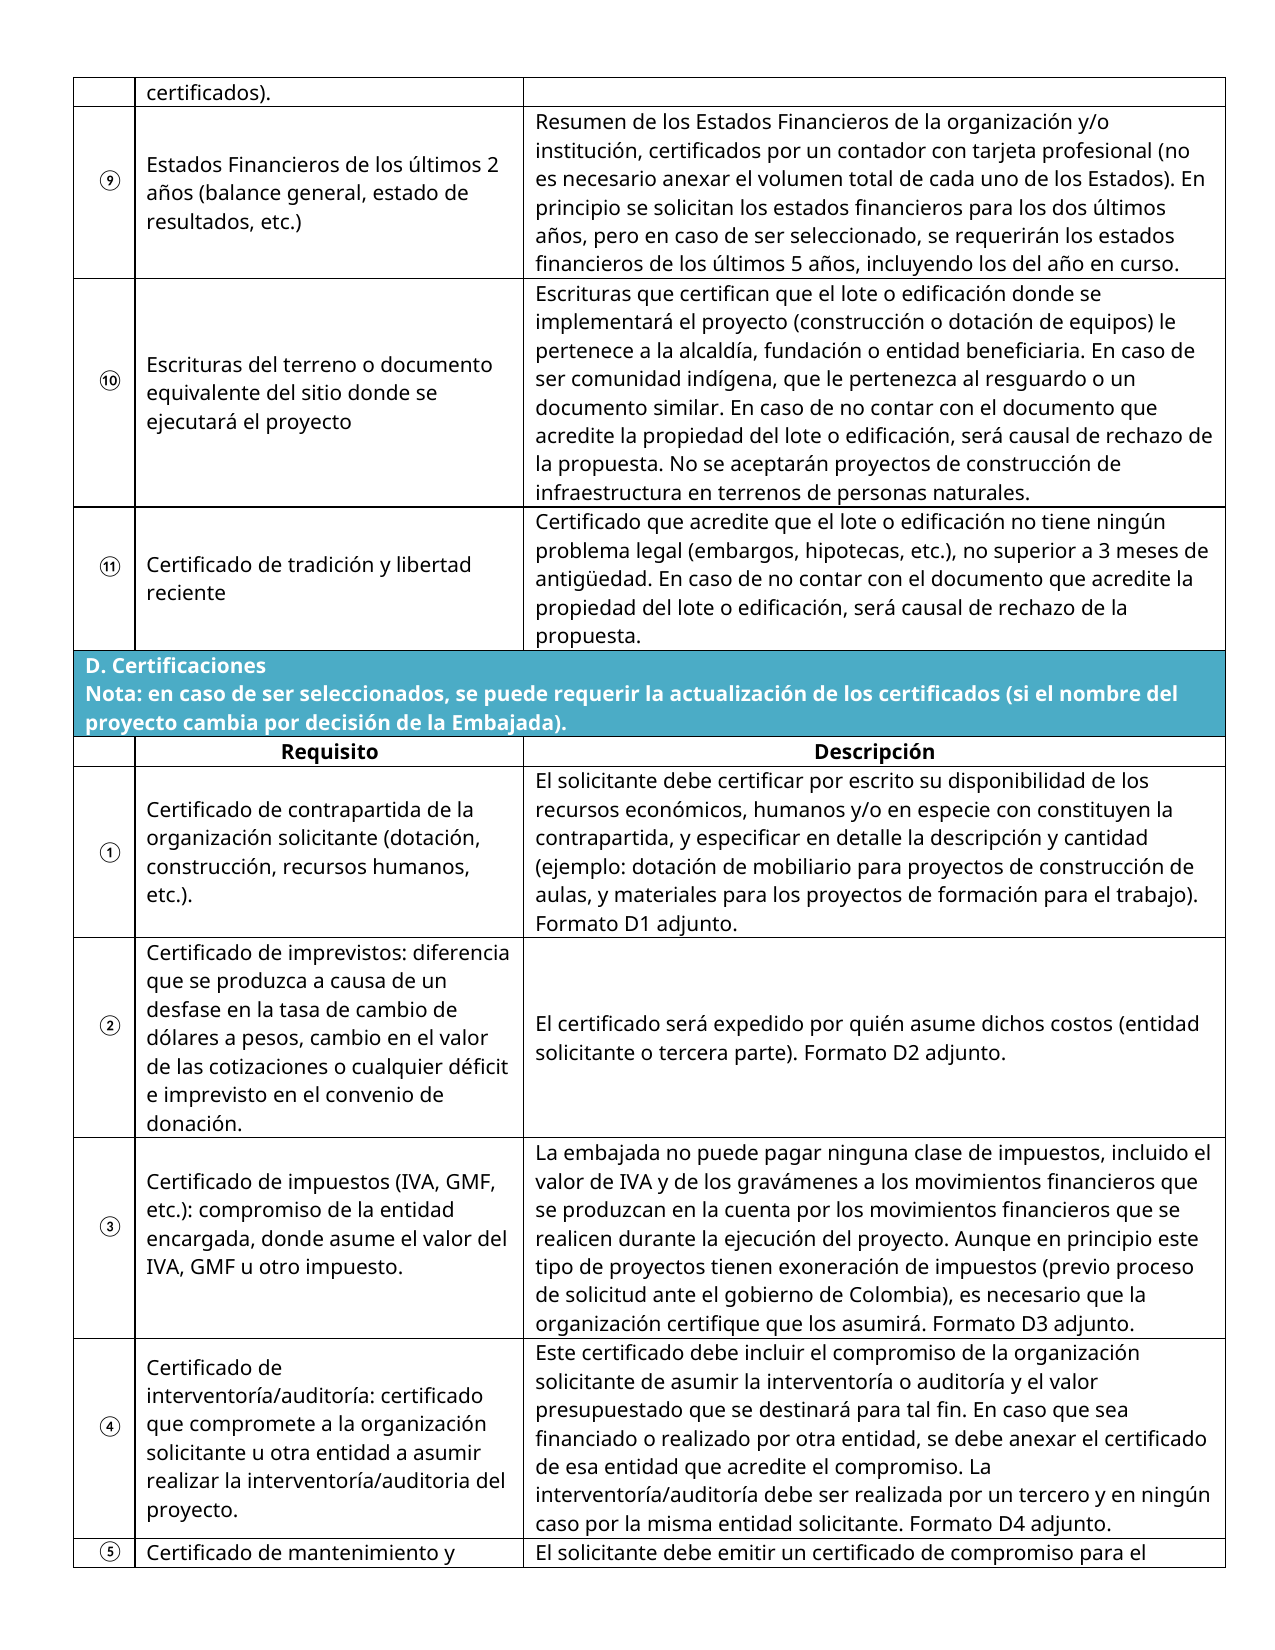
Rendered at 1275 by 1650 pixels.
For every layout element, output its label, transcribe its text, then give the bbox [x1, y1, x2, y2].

table_cell ⑨ [74, 107, 134, 278]
table_cell ③ [74, 1138, 134, 1337]
table_cell ④ [74, 1339, 134, 1537]
table_cell Este certificado debe incluir el compromiso de la organización solicitante de asumir la interventoría o auditoría y el valor presupuestado que se destinará para tal fin. En caso que sea financiado o realizado por otra entidad, se debe anexar el certificado de esa entidad que acredite el compromiso. La interventoría/auditoría debe ser realizada por un tercero y en ningún caso por la misma entidad solicitante. Formato D4 adjunto. [524, 1339, 1225, 1537]
table_cell Certificado de imprevistos: diferencia que se produzca a causa de un desfase en la tasa de cambio de dólares a pesos, cambio en el valor de las cotizaciones o cualquier déficit e imprevisto en el convenio de donación. [136, 938, 523, 1137]
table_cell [136, 1539, 523, 1567]
table_cell Resumen de los Estados Financieros de la organización y/o institución, certificados por un contador con tarjeta profesional (no es necesario anexar el volumen total de cada uno de los Estados). En principio se solicitan los estados financieros para los dos últimos años, pero en caso de ser seleccionado, se requerirán los estados financieros de los últimos 5 años, incluyendo los del año en curso. [524, 107, 1225, 278]
table_cell Requisito [136, 737, 523, 766]
table_cell ① [74, 767, 134, 937]
table_cell ⑧ [74, 78, 134, 106]
table_cell El solicitante debe certificar por escrito su disponibilidad de los recursos económicos, humanos y/o en especie con constituyen la contrapartida, y especificar en detalle la descripción y cantidad (ejemplo: dotación de mobiliario para proyectos de construcción de aulas, y materiales para los proyectos de formación para el trabajo). Formato D1 adjunto. [524, 767, 1225, 937]
table_cell Certificado de impuestos (IVA, GMF, etc.): compromiso de la entidad encargada, donde asume el valor del IVA, GMF u otro impuesto. [136, 1138, 523, 1337]
table_cell El certificado será expedido por quién asume dichos costos (entidad solicitante o tercera parte). Formato D2 adjunto. [524, 938, 1225, 1137]
table_cell Descripción [524, 737, 1225, 766]
table_cell ⑤ [74, 1539, 134, 1567]
table_cell D. Certificaciones Nota: en caso de ser seleccionados, se puede requerir la actualización de los certificados (si el nombre del proyecto cambia por decisión de la Embajada). [74, 651, 1225, 736]
table_cell Certificado de contrapartida de la organización solicitante (dotación, construcción, recursos humanos, etc.). [136, 767, 523, 937]
table_cell [74, 737, 134, 766]
table_cell La embajada no puede pagar ninguna clase de impuestos, incluido el valor de IVA y de los gravámenes a los movimientos financieros que se produzcan en la cuenta por los movimientos financieros que se realicen durante la ejecución del proyecto. Aunque en principio este tipo de proyectos tienen exoneración de impuestos (previo proceso de solicitud ante el gobierno de Colombia), es necesario que la organización certifique que los asumirá. Formato D3 adjunto. [524, 1138, 1225, 1337]
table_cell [136, 78, 523, 106]
table_cell ⑩ [74, 279, 134, 506]
table_cell Escrituras que certifican que el lote o edificación donde se implementará el proyecto (construcción o dotación de equipos) le pertenece a la alcaldía, fundación o entidad beneficiaria. En caso de ser comunidad indígena, que le pertenezca al resguardo o un documento similar. En caso de no contar con el documento que acredite la propiedad del lote o edificación, será causal de rechazo de la propuesta. No se aceptarán proyectos de construcción de infraestructura en terrenos de personas naturales. [524, 279, 1225, 506]
table_cell ② [74, 938, 134, 1137]
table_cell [524, 1539, 1225, 1567]
table_cell Estados Financieros de los últimos 2 años (balance general, estado de resultados, etc.) [136, 107, 523, 278]
table_cell ⑪ [74, 508, 134, 650]
table_cell Certificado de interventoría/auditoría: certificado que compromete a la organización solicitante u otra entidad a asumir realizar la interventoría/auditoria del proyecto. [136, 1339, 523, 1537]
table_cell Escrituras del terreno o documento equivalente del sitio donde se ejecutará el proyecto [136, 279, 523, 506]
table_cell Certificado que acredite que el lote o edificación no tiene ningún problema legal (embargos, hipotecas, etc.), no superior a 3 meses de antigüedad. En caso de no contar con el documento que acredite la propiedad del lote o edificación, será causal de rechazo de la propuesta. [524, 508, 1225, 650]
table_cell Certificado de tradición y libertad reciente [136, 508, 523, 650]
